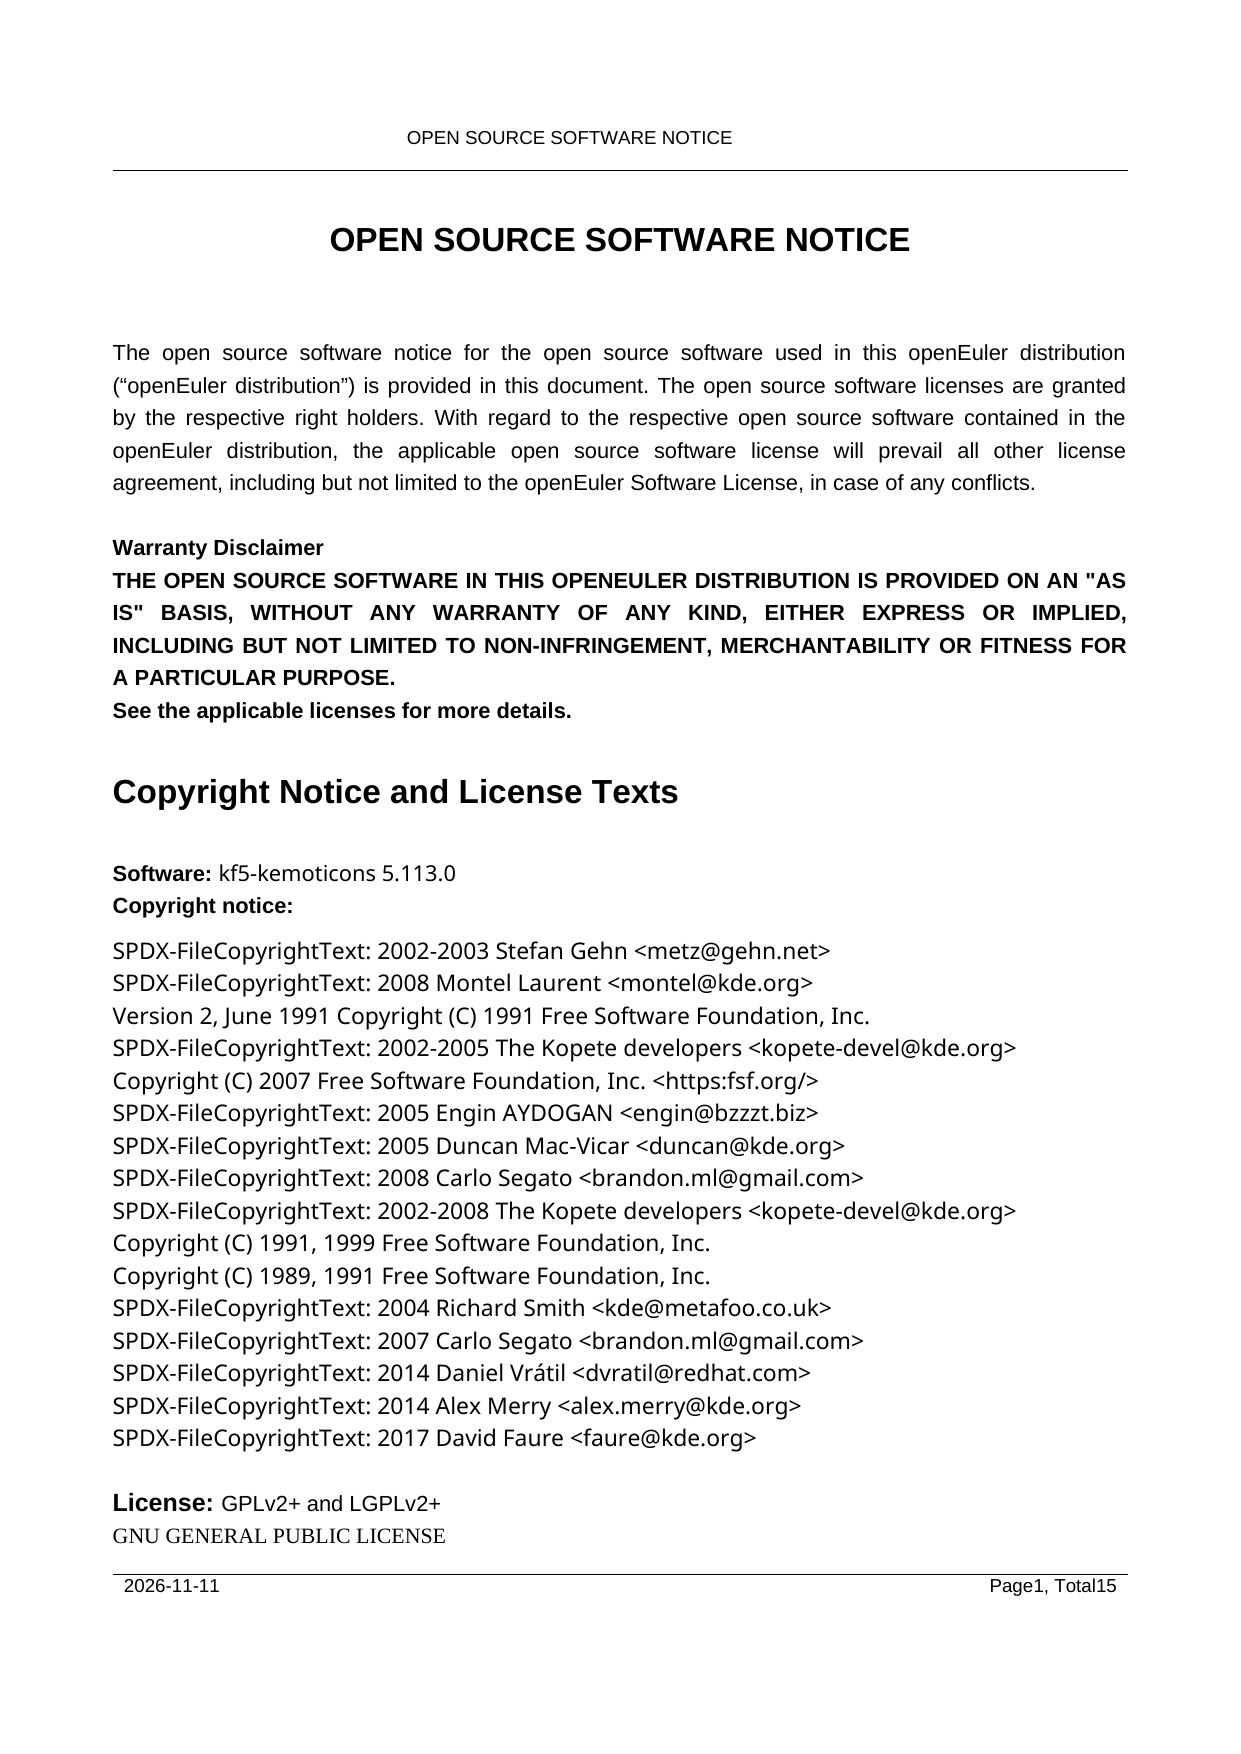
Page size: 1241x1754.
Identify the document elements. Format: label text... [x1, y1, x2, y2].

text OPEN SOURCE SOFTWARE NOTICE [112, 206, 1128, 271]
text SPDX-FileCopyrightText: 2002-2003 Stefan Gehn <metz@gehn.net> SPDX-FileCopyrightText: 2008 Montel Laurent <montel@kde.org> Version 2, June 1991 Copyright (C) 1991 Free Software Foundation, Inc. SPDX-FileCopyrightText: 2002-2005 The Kopete developers <kopete-devel@kde.org> Copyright (C) 2007 Free Software Foundation, Inc. <https:fsf.org/> SPDX-FileCopyrightText: 2005 Engin AYDOGAN <engin@bzzzt.biz> SPDX-FileCopyrightText: 2005 Duncan Mac-Vicar <duncan@kde.org> SPDX-FileCopyrightText: 2008 Carlo Segato <brandon.ml@gmail.com> SPDX-FileCopyrightText: 2002-2008 The Kopete developers <kopete-devel@kde.org> Copyright (C) 1991, 1999 Free Software Foundation, Inc. Copyright (C) 1989, 1991 Free Software Foundation, Inc. SPDX-FileCopyrightText: 2004 Richard Smith <kde@metafoo.co.uk> SPDX-FileCopyrightText: 2007 Carlo Segato <brandon.ml@gmail.com> SPDX-FileCopyrightText: 2014 Daniel Vrátil <dvratil@redhat.com> SPDX-FileCopyrightText: 2014 Alex Merry <alex.merry@kde.org> SPDX-FileCopyrightText: 2017 David Faure <faure@kde.org> [112, 934, 1128, 1486]
title Software: kf5-kemoticons 5.113.0 [112, 856, 1128, 889]
text Copyright Notice and License Texts [112, 759, 1128, 824]
text Warranty Disclaimer [112, 531, 1128, 564]
text Copyright notice: [112, 889, 1128, 921]
text License: GPLv2+ and LGPLv2+ [112, 1486, 1128, 1519]
text The open source software notice for the open source software used in this openEuler distribution (“openEuler distribution”) is provided in this document. The open source software licenses are granted by the respective right holders. With regard to the respective open source software contained in the openEuler distribution, the applicable open source software license will prevail all other license agreement, including but not limited to the openEuler Software License, in case of any conflicts. [112, 336, 1128, 499]
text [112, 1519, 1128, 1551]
text THE OPEN SOURCE SOFTWARE IN THIS OPENEULER DISTRIBUTION IS PROVIDED ON AN "AS IS" BASIS, WITHOUT ANY WARRANTY OF ANY KIND, EITHER EXPRESS OR IMPLIED, INCLUDING BUT NOT LIMITED TO NON-INFRINGEMENT, MERCHANTABILITY OR FITNESS FOR A PARTICULAR PURPOSE. See the applicable licenses for more details. [112, 564, 1128, 726]
